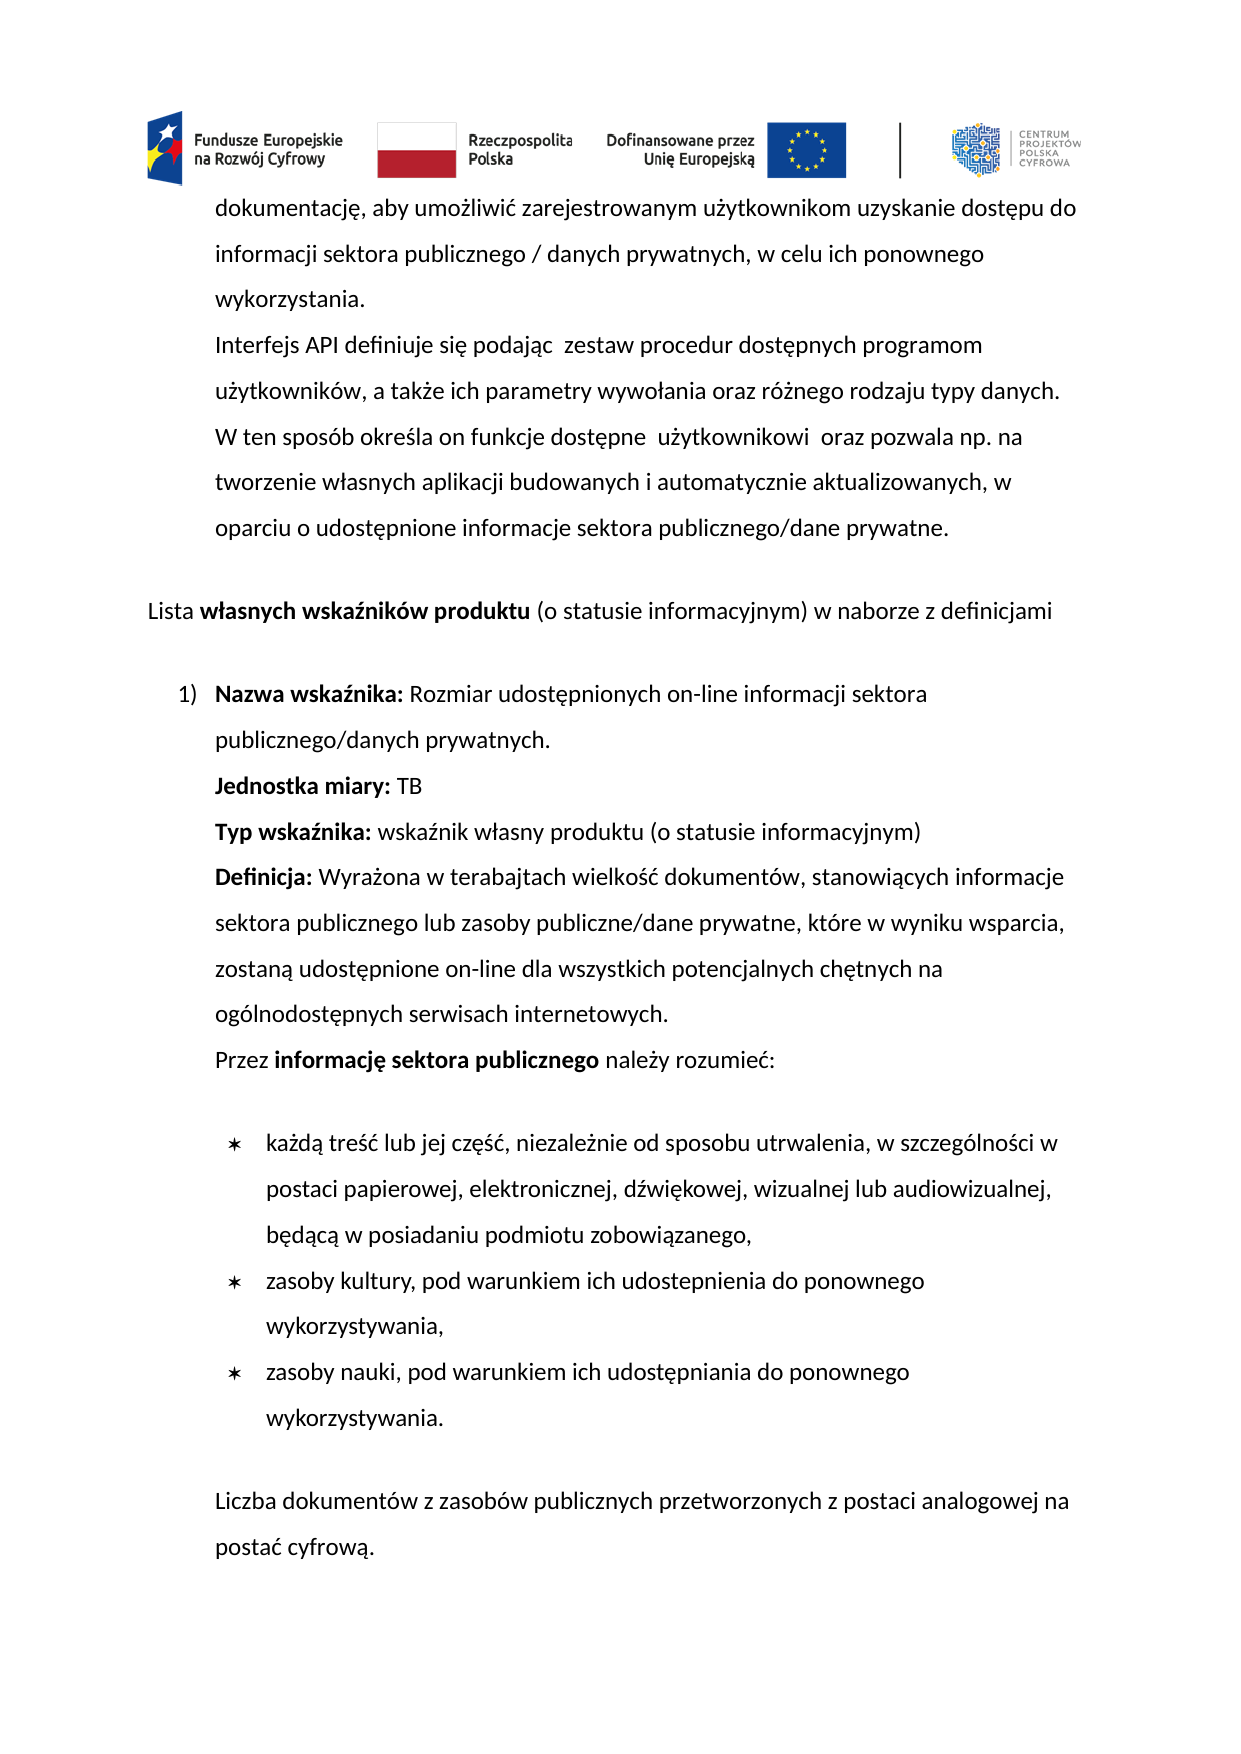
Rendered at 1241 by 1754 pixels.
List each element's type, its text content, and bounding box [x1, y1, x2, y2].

text zasoby kultury, pod warunkiem ich udostepnienia do ponownego wykorzystywania, [228, 1265, 1093, 1341]
text każdą treść lub jej część, niezależnie od sposobu utrwalenia, w szczególności w postaci papierowej, elektronicznej, dźwiękowej, wizualnej lub audiowizualnej, będącą w posiadaniu podmiotu zobowiązanego, [228, 1128, 1093, 1249]
text Lista własnych wskaźników produktu (o statusie informacyjnym) w naborze z definicjami [148, 595, 1093, 626]
picture [147, 111, 1081, 186]
text zasoby nauki, pod warunkiem ich udostępniania do ponownego wykorzystywania. [228, 1356, 1093, 1432]
list Nazwa wskaźnika: Rozmiar udostępnionych on-line informacji sektora publicznego/danych prywatnych. Jednostka miary: TB Typ wskaźnika: wskaźnik własny produktu (o statusie informacyjnym) Definicja: Wyrażona w terabajtach wielkość dokumentów, stanowiących informacje sektora publicznego lub zasoby publiczne/dane prywatne, które w wyniku wsparcia, zostaną udostępnione on-line dla wszystkich potencjalnych chętnych na ogólnodostępnych serwisach internetowych. Przez informację sektora publicznego należy rozumieć: [177, 678, 1093, 1075]
